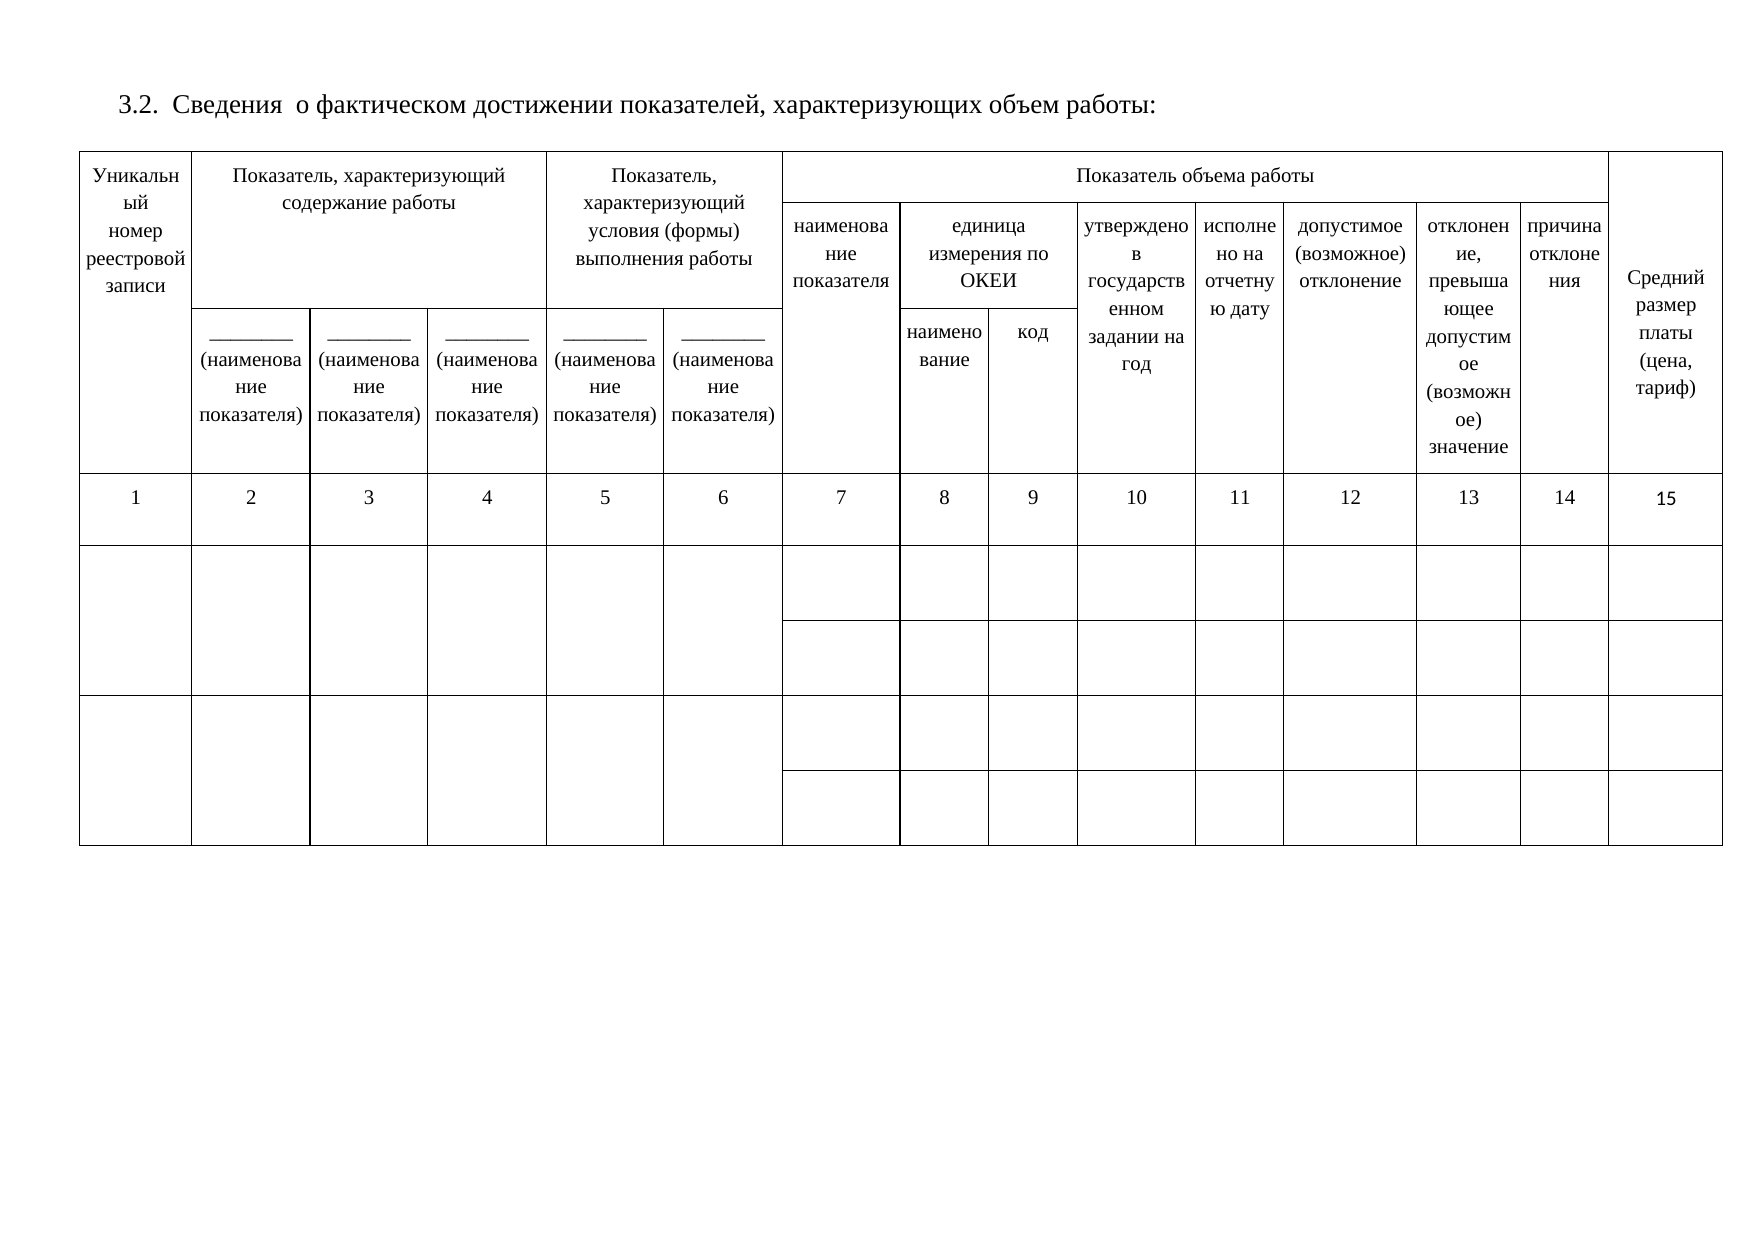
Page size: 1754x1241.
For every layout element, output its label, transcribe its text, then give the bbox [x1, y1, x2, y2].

table_cell [1078, 771, 1195, 845]
table_cell [783, 546, 899, 620]
table_header Показатель, характеризующий условия (формы) выполнения работы [547, 152, 782, 307]
table_cell 7 [783, 474, 899, 545]
table_cell 10 [1078, 474, 1195, 545]
table_cell [989, 771, 1077, 845]
table_cell [783, 621, 899, 695]
table_cell [80, 546, 191, 695]
table_cell 2 [192, 474, 309, 545]
table_cell [1284, 546, 1416, 620]
table_cell [1417, 546, 1520, 620]
table_cell [1196, 546, 1283, 620]
table_cell [1609, 771, 1722, 845]
table_cell [1196, 771, 1283, 845]
table_cell [1196, 621, 1283, 695]
table_cell утверждено в государственном задании на год [1078, 203, 1195, 473]
table_cell [1521, 696, 1608, 770]
table_cell [1078, 696, 1195, 770]
table_cell [989, 696, 1077, 770]
table_cell [80, 696, 191, 845]
table_cell [1417, 771, 1520, 845]
table_cell [989, 621, 1077, 695]
table_cell 11 [1196, 474, 1283, 545]
table_cell [428, 696, 546, 845]
table_cell [1284, 771, 1416, 845]
table_cell [192, 696, 309, 845]
table_cell 5 [547, 474, 663, 545]
table_cell [1609, 621, 1722, 695]
table_cell [1521, 771, 1608, 845]
table_cell [547, 546, 663, 695]
table_header Показатель, характеризующий содержание работы [192, 152, 546, 307]
table_cell [783, 696, 899, 770]
table_cell единица измерения по ОКЕИ [901, 203, 1077, 307]
table_cell [1284, 621, 1416, 695]
table_cell наименование показателя [783, 203, 899, 473]
table_cell 13 [1417, 474, 1520, 545]
table_cell отклонение, превышающее допустимое (возможное) значение [1417, 203, 1520, 473]
table_cell [901, 621, 988, 695]
table_cell [311, 696, 427, 845]
table_cell [901, 696, 988, 770]
table_cell 9 [989, 474, 1077, 545]
table_cell 4 [428, 474, 546, 545]
table_cell [783, 771, 899, 845]
table_cell 3 [311, 474, 427, 545]
table_cell [311, 546, 427, 695]
table_cell [664, 546, 782, 695]
table_header Показатель объема работы [783, 152, 1608, 202]
table_cell 15 [1609, 474, 1722, 545]
table_cell причина отклонения [1521, 203, 1608, 473]
table_cell 6 [664, 474, 782, 545]
table_cell ________ (наименование показателя) [664, 309, 782, 473]
table_cell [901, 771, 988, 845]
table_cell 1 [80, 474, 191, 545]
table_cell [1609, 546, 1722, 620]
table_cell [1417, 696, 1520, 770]
table_cell [989, 546, 1077, 620]
table_cell ________ (наименование показателя) [428, 309, 546, 473]
table_cell [192, 546, 309, 695]
table_cell ________ (наименование показателя) [192, 309, 309, 473]
table_cell исполнено на отчетную дату [1196, 203, 1283, 473]
table_cell [547, 696, 663, 845]
table_cell [1609, 696, 1722, 770]
table_cell [1078, 546, 1195, 620]
table_cell допустимое (возможное) отклонение [1284, 203, 1416, 473]
table_header Уникальный номер реестровой записи [80, 152, 191, 473]
table_cell код [989, 309, 1077, 473]
table_cell [664, 696, 782, 845]
table_cell ________ (наименование показателя) [547, 309, 663, 473]
table_cell ________ (наименование показателя) [311, 309, 427, 473]
table_header Средний размер платы (цена, тариф) [1609, 152, 1722, 473]
table_cell 8 [901, 474, 988, 545]
table_cell наименование [901, 309, 988, 473]
table_cell [1078, 621, 1195, 695]
table_cell [1417, 621, 1520, 695]
table_cell [1521, 546, 1608, 620]
table_cell [1196, 696, 1283, 770]
table_cell [428, 546, 546, 695]
table_cell [901, 546, 988, 620]
text 3.2. Сведения о фактическом достижении показателей, характеризующих объем работы: [118, 89, 1636, 120]
table_cell 14 [1521, 474, 1608, 545]
table_cell [1521, 621, 1608, 695]
table_cell 12 [1284, 474, 1416, 545]
table_cell [1284, 696, 1416, 770]
